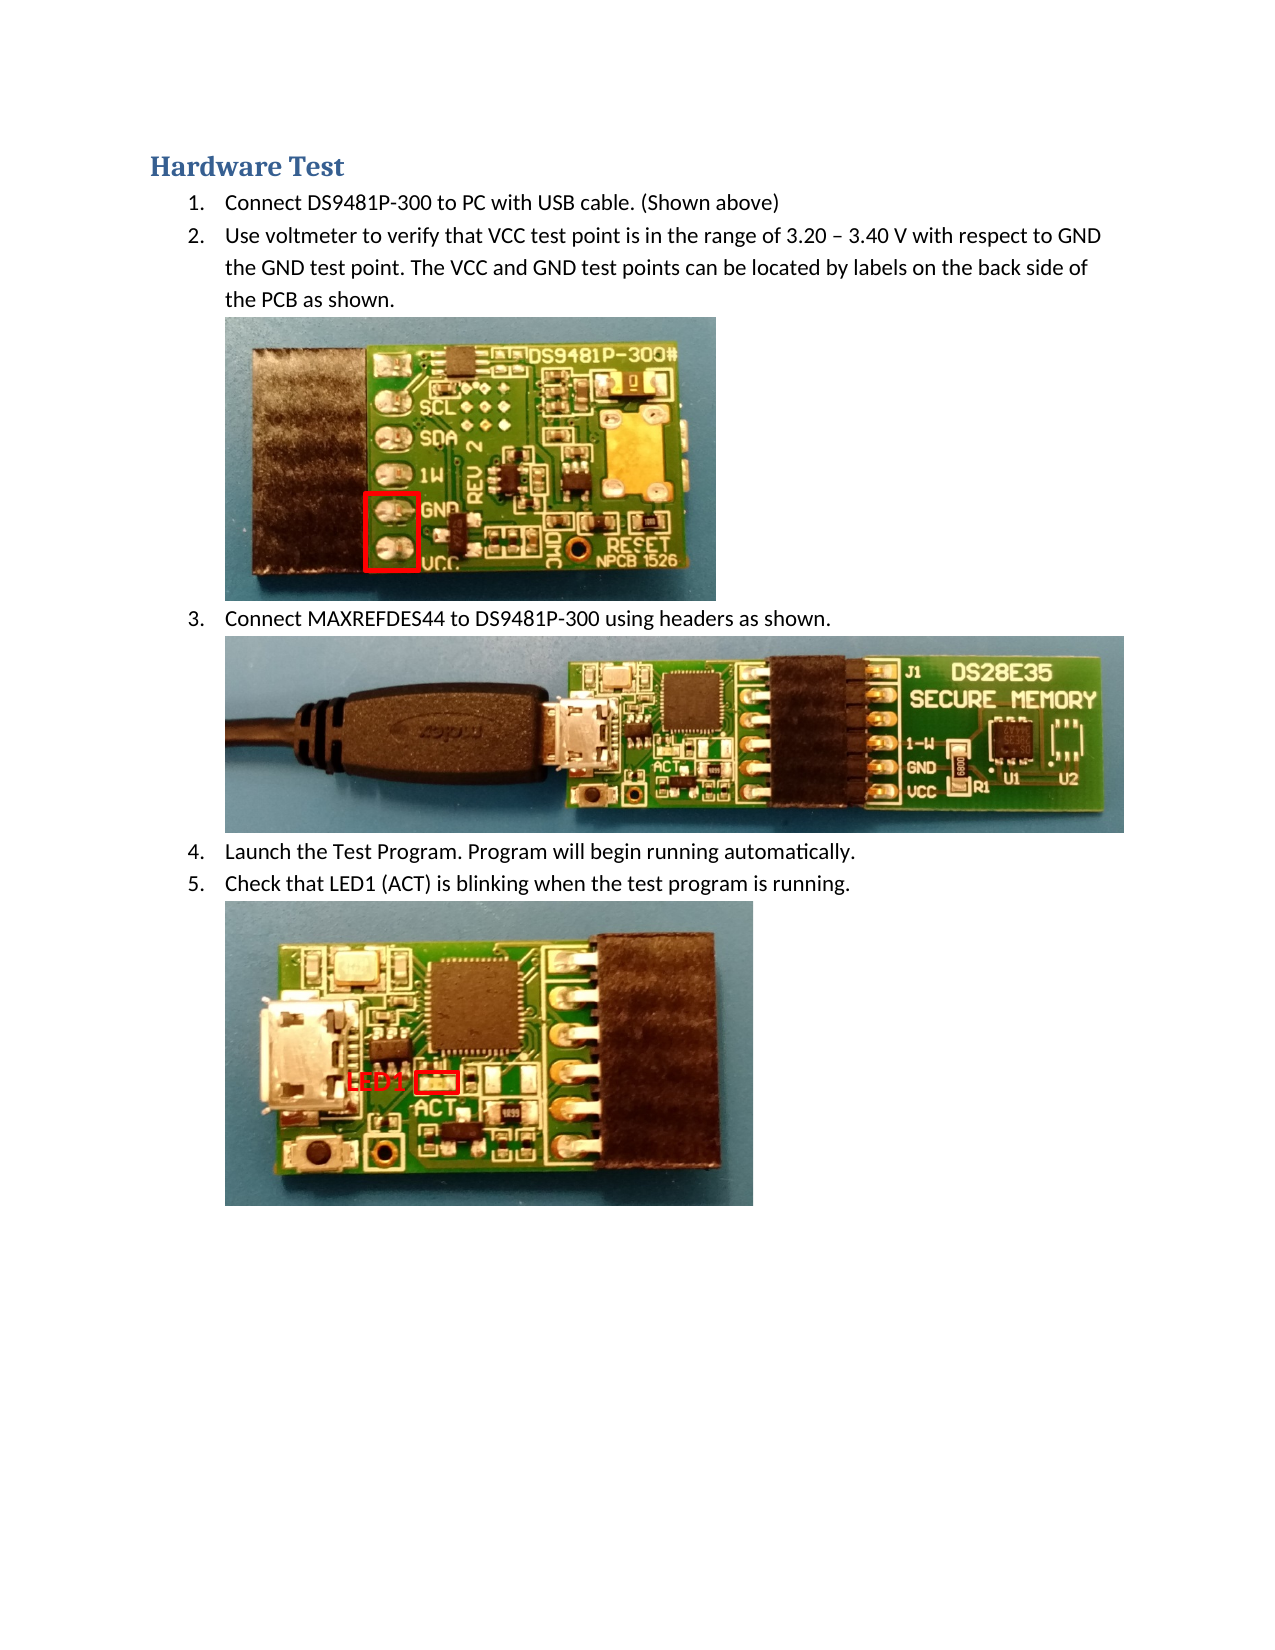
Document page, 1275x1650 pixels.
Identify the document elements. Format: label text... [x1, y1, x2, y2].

subtitle Hardware Test [150, 150, 1125, 183]
list Launch the Test Program. Program will begin running automatically. [187, 837, 1125, 865]
picture [225, 901, 754, 1206]
picture [225, 636, 1124, 833]
list Connect DS9481P-300 to PC with USB cable. (Shown above) [187, 188, 1125, 217]
picture [225, 317, 716, 601]
list Use voltmeter to verify that VCC test point is in the range of 3.20 – 3.40 V with respect to GND the GND test point. The VCC and GND test points can be located by labels on the back side of the PCB as shown. [187, 221, 1125, 313]
